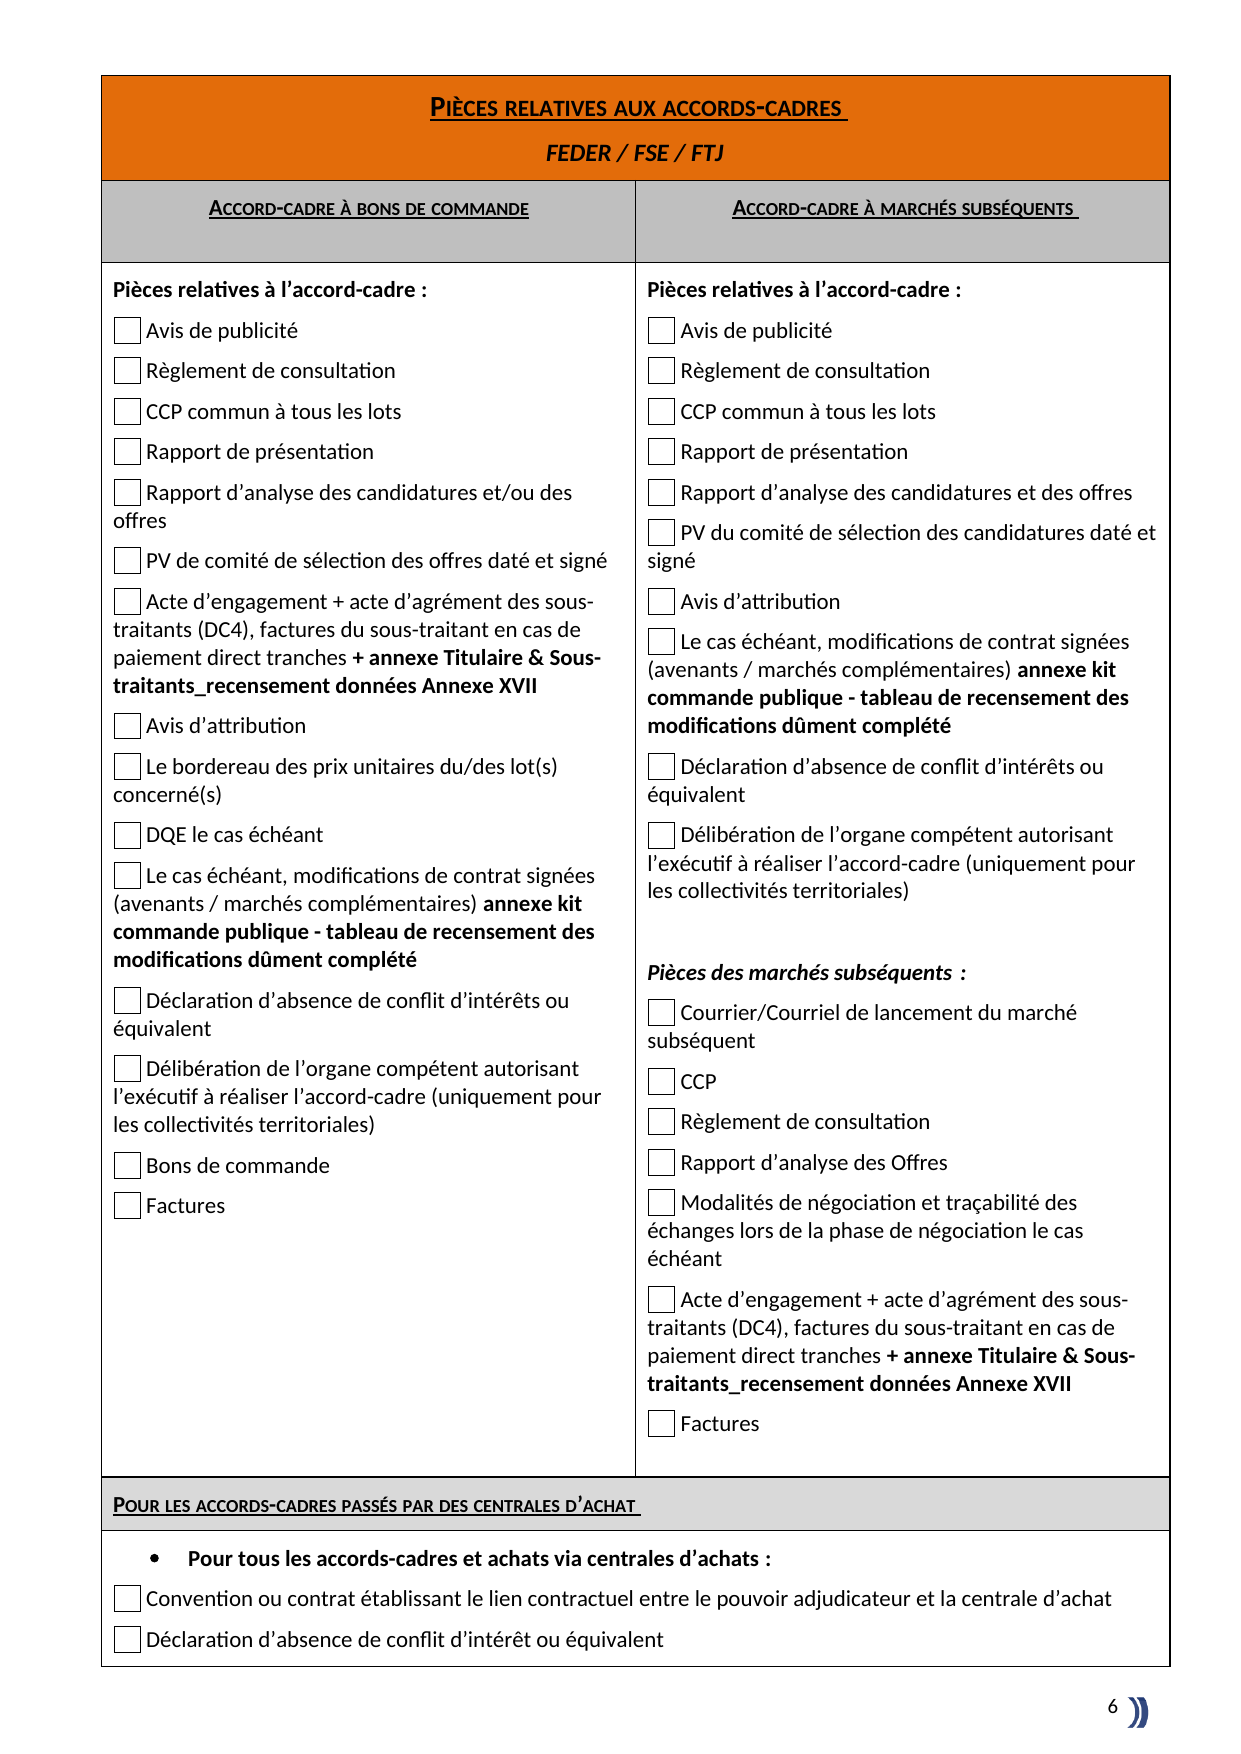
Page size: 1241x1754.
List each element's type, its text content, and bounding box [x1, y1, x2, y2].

table_cell Accord-cadre à marchés subséquents [636, 181, 1169, 262]
picture [1125, 1695, 1150, 1729]
table_cell Pièces relatives à l’accord-cadre : Avis de publicité Règlement de consultation CCP commun à tous les lots Rapport de présentation Rapport d’analyse des candidatures et/ou des offres PV de comité de sélection des offres daté et signé Acte d’engagement + acte d’agrément des sous-traitants (DC4), factures du sous-traitant en cas de paiement direct tranches + annexe Titulaire & Sous-traitants_recensement données Annexe XVII Avis d’attribution Le bordereau des prix unitaires du/des lot(s) concerné(s) DQE le cas échéant Le cas échéant, modifications de contrat signées (avenants / marchés complémentaires) annexe kit commande publique - tableau de recensement des modifications dûment complété Déclaration d’absence de conflit d’intérêts ou équivalent Délibération de l’organe compétent autorisant l’exécutif à réaliser l’accord-cadre (uniquement pour les collectivités territoriales) Bons de commande Factures [102, 263, 635, 1476]
table_cell Accord-cadre à bons de commande [102, 181, 635, 262]
table_header Pièces relatives aux accords-cadres FEDER / FSE / FTJ [102, 76, 1169, 180]
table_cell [102, 1531, 1169, 1666]
table_cell Pièces relatives à l’accord-cadre : Avis de publicité Règlement de consultation CCP commun à tous les lots Rapport de présentation Rapport d’analyse des candidatures et des offres PV du comité de sélection des candidatures daté et signé Avis d’attribution Le cas échéant, modifications de contrat signées (avenants / marchés complémentaires) annexe kit commande publique - tableau de recensement des modifications dûment complété Déclaration d’absence de conflit d’intérêts ou équivalent Délibération de l’organe compétent autorisant l’exécutif à réaliser l’accord-cadre (uniquement pour les collectivités territoriales) Pièces des marchés subséquents : Courrier/Courriel de lancement du marché subséquent CCP Règlement de consultation Rapport d’analyse des Offres Modalités de négociation et traçabilité des échanges lors de la phase de négociation le cas échéant Acte d’engagement + acte d’agrément des sous-traitants (DC4), factures du sous-traitant en cas de paiement direct tranches + annexe Titulaire & Sous-traitants_recensement données Annexe XVII Factures [636, 263, 1169, 1476]
table_cell Pour les accords-cadres passés par des centrales d’achat [102, 1478, 1169, 1530]
